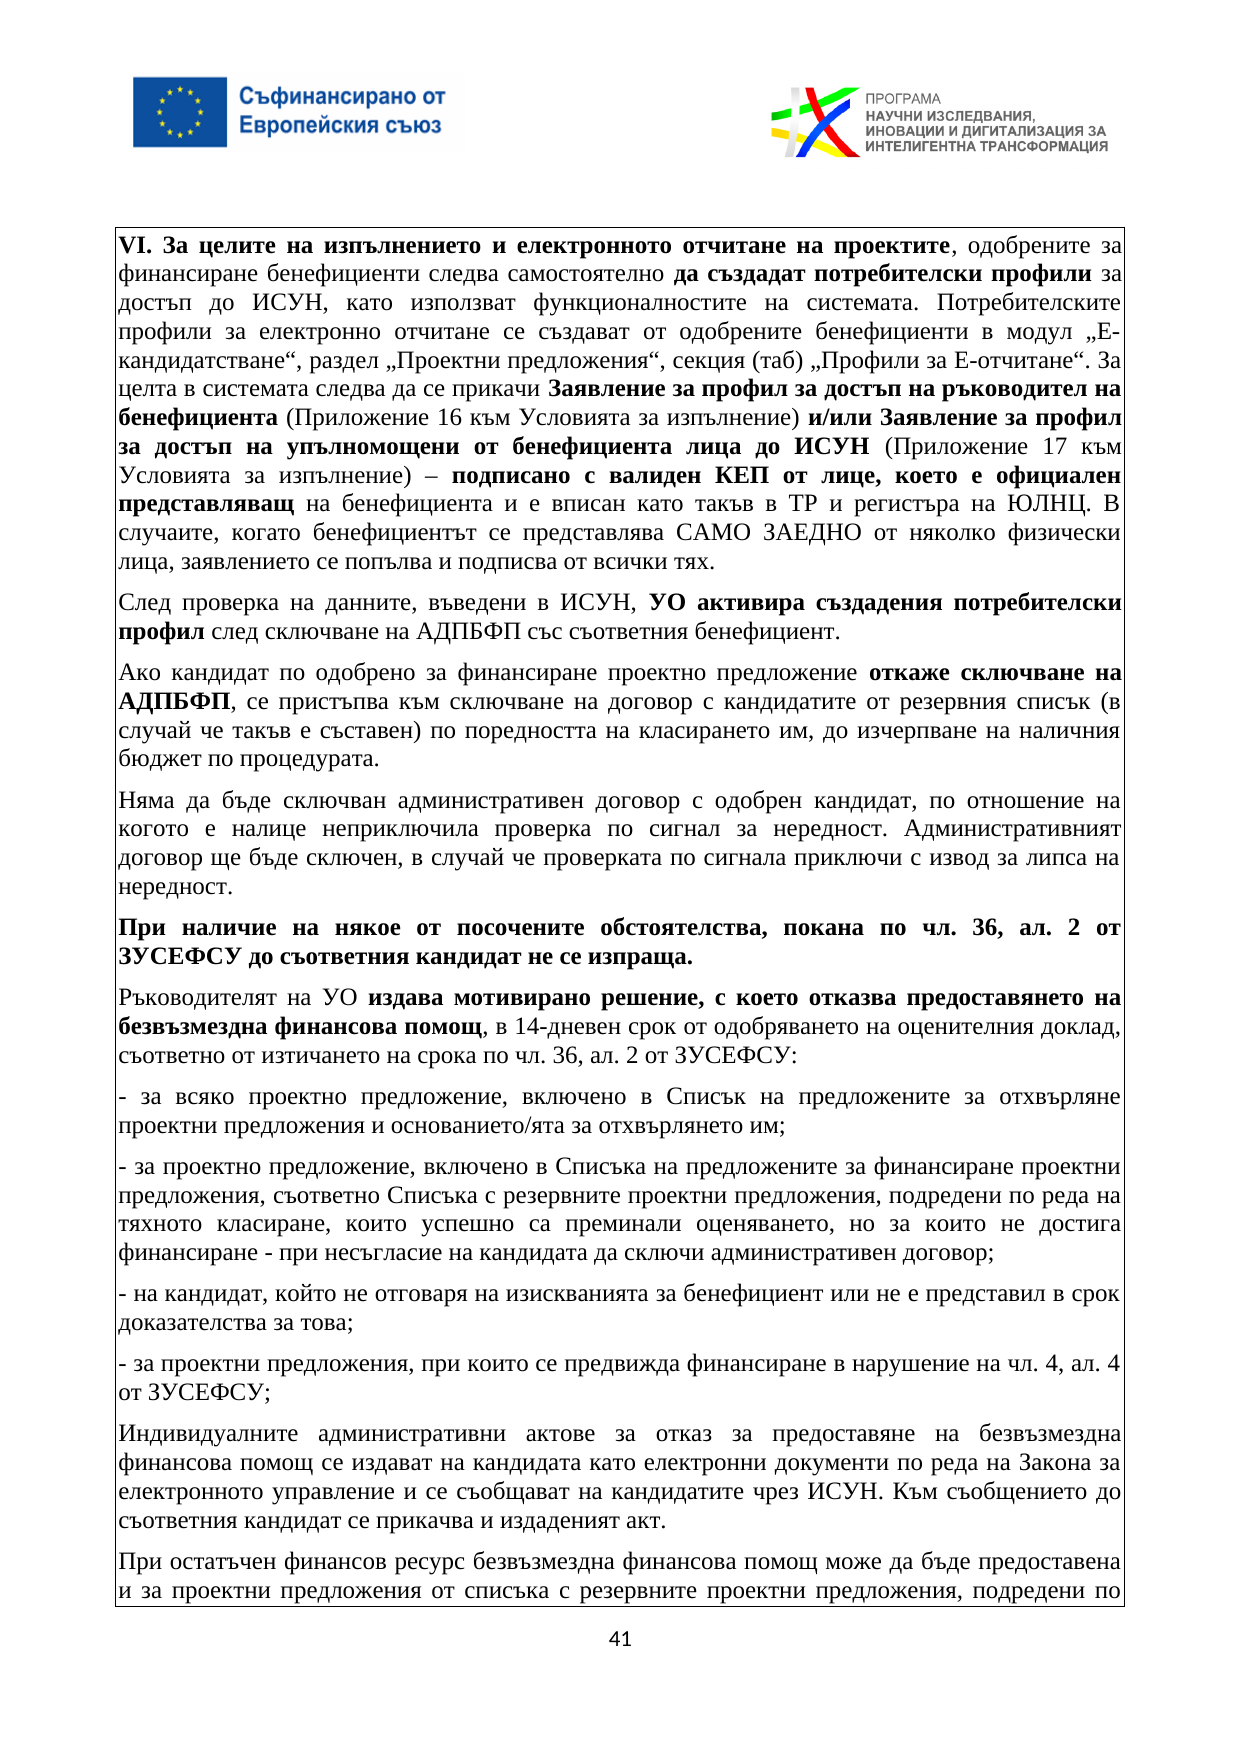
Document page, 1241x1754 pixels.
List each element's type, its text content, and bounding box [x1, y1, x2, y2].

text - за проектни предложения, при които се предвижда финансиране в нарушение на чл. 4, ал. 4 от ЗУСЕФСУ; [116, 1345, 1124, 1406]
text Няма да бъде сключван административен договор с одобрен кандидат, по отношение на когото е налице неприключила проверка по сигнал за нередност. Административният договор ще бъде сключен, в случай че проверката по сигнала приключи с извод за липса на нередност. [116, 782, 1124, 900]
text VI. За целите на изпълнението и електронното отчитане на проектите, одобрените за финансиране бенефициенти следва самостоятелно да създадат потребителски профили за достъп до ИСУН, като използват функционалностите на системата. Потребителските профили за електронно отчитане се създават от одобрените бенефициенти в модул „E-кандидатстване“, раздел „Проектни предложения“, секция (таб) „Профили за Е-отчитане“. За целта в системата следва да се прикачи Заявление за профил за достъп на ръководител на бенефициента (Приложение 16 към Условията за изпълнение) и/или Заявление за профил за достъп на упълномощени от бенефициента лица до ИСУН (Приложение 17 към Условията за изпълнение) – подписано с валиден КЕП от лице, което е официален представляващ на бенефициента и е вписан като такъв в ТР и регистъра на ЮЛНЦ. В случаите, когато бенефициентът се представлява САМО ЗАЕДНО от няколко физически лица, заявлението се попълва и подписва от всички тях. [116, 228, 1124, 575]
text Ако кандидат по одобрено за финансиране проектно предложение откаже сключване на АДПБФП, се пристъпва към сключване на договор с кандидатите от резервния списък (в случай че такъв е съставен) по поредността на класирането им, до изчерпване на наличния бюджет по процедурата. [116, 654, 1124, 772]
text - за всяко проектно предложение, включено в Списък на предложените за отхвърляне проектни предложения и основанието/ята за отхвърлянето им; [116, 1078, 1124, 1138]
text Ръководителят на УО издава мотивирано решение, с което отказва предоставянето на безвъзмездна финансова помощ, в 14-дневен срок от одобряването на оценителния доклад, съответно от изтичането на срока по чл. 36, ал. 2 от ЗУСЕФСУ: [116, 979, 1124, 1068]
text Индивидуалните административни актове за отказ за предоставяне на безвъзмездна финансова помощ се издават на кандидата като електронни документи по реда на Закона за електронното управление и се съобщават на кандидатите чрез ИСУН. Към съобщението до съответния кандидат се прикачва и издаденият акт. [116, 1415, 1124, 1533]
text - за проектно предложение, включено в Списъка на предложените за финансиране проектни предложения, съответно Списъка с резервните проектни предложения, подредени по реда на тяхното класиране, които успешно са преминали оценяването, но за които не достига финансиране - при несъгласие на кандидата да сключи административен договор; [116, 1148, 1124, 1266]
picture [129, 73, 466, 152]
text При наличие на някое от посочените обстоятелства, покана по чл. 36, ал. 2 от ЗУСЕФСУ до съответния кандидат не се изпраща. [116, 909, 1124, 970]
picture [768, 73, 1111, 171]
text - на кандидат, който не отговаря на изискванията за бенефициент или не е представил в срок доказателства за това; [116, 1275, 1124, 1336]
text След проверка на данните, въведени в ИСУН, УО активира създадения потребителски профил след сключване на АДПБФП със съответния бенефициент. [116, 584, 1124, 645]
